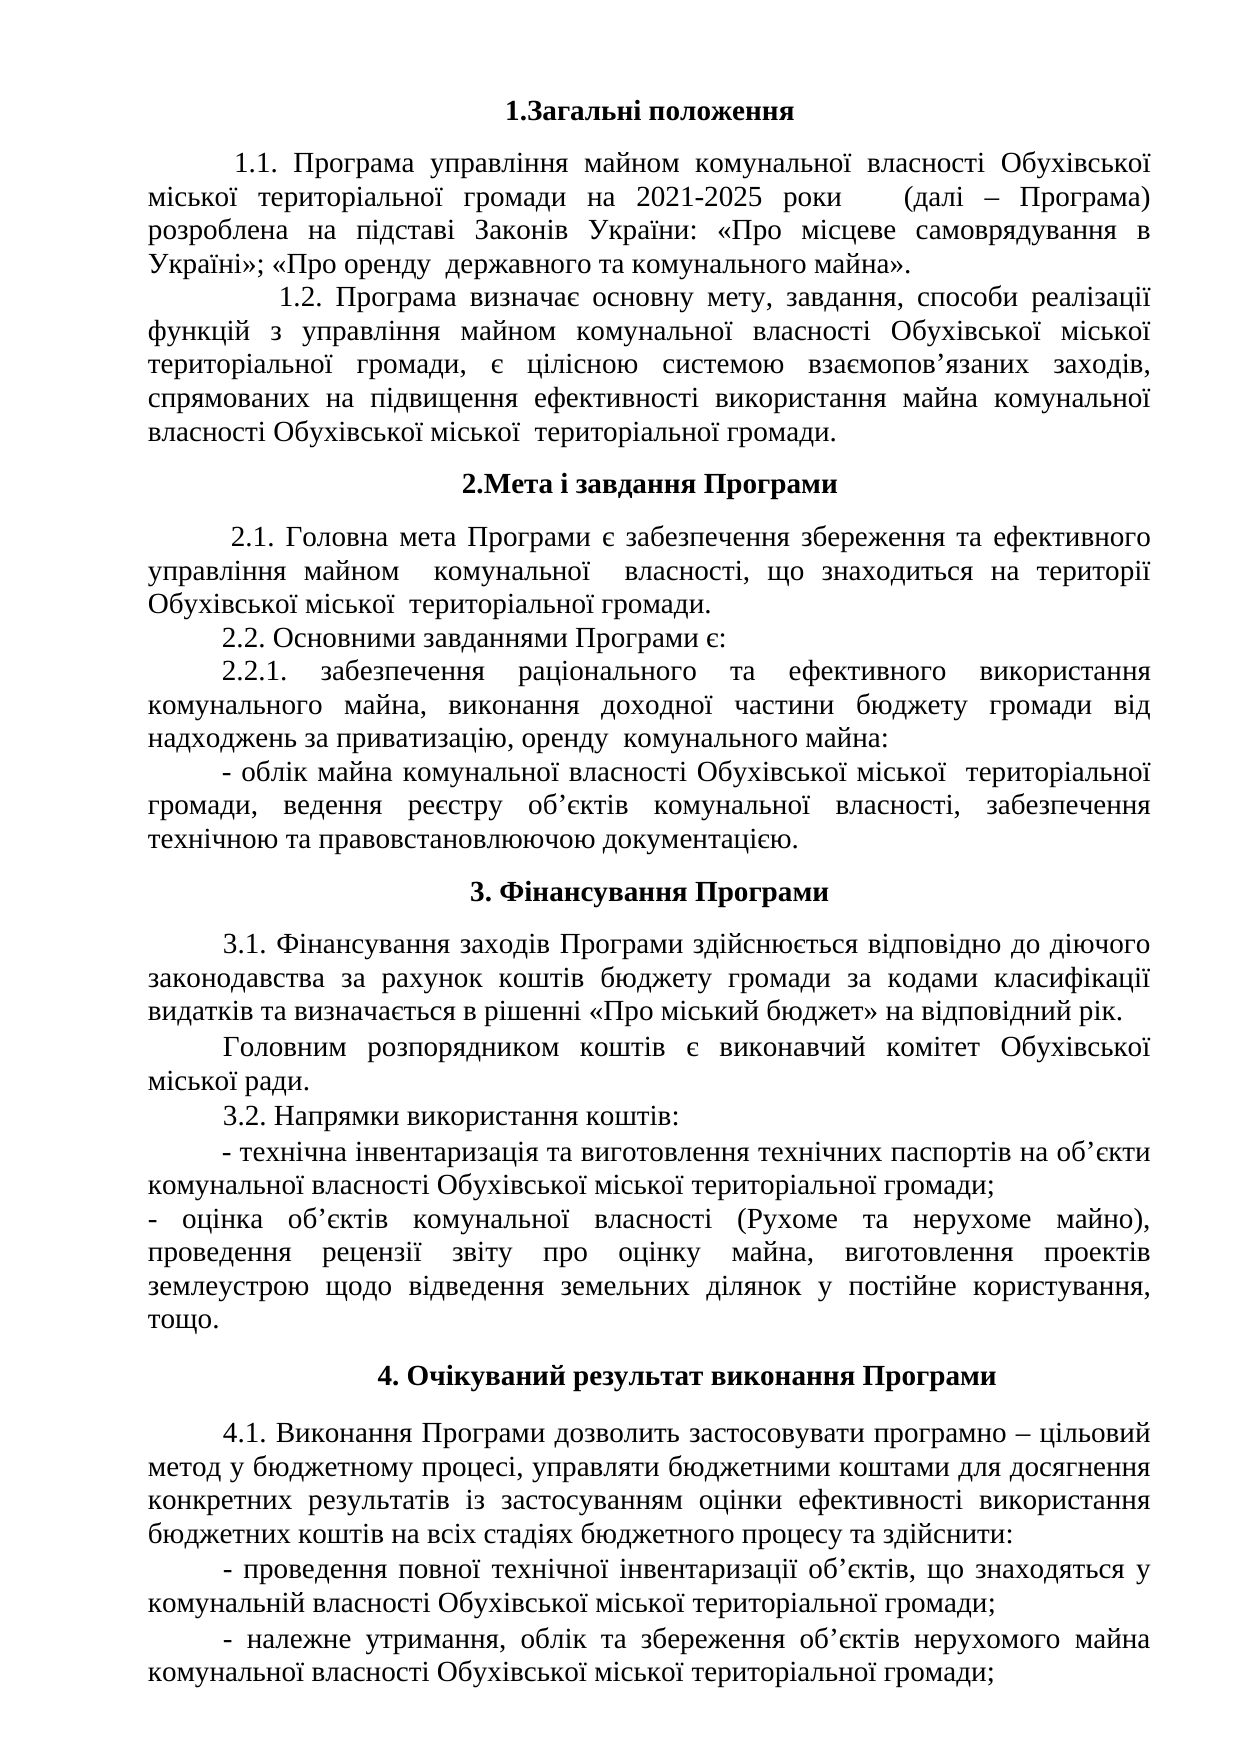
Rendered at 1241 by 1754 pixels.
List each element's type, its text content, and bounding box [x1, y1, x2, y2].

text 4.1. Виконання Програми дозволить застосовувати програмно – цільовий метод у бюджетному процесі, управляти бюджетними коштами для досягнення конкретних результатів із застосуванням оцінки ефективності використання бюджетних коштів на всіх стадіях бюджетного процесу та здійснити: [148, 1415, 1152, 1549]
text - проведення повної технічної інвентаризації об’єктів, що знаходяться у комунальній власності Обухівської міської територіальної громади; [148, 1552, 1152, 1619]
text - технічна інвентаризація та виготовлення технічних паспортів на об’єкти комунальної власності Обухівської міської територіальної громади; [148, 1134, 1152, 1201]
text 4. Очікуваний результат виконання Програми [148, 1358, 1152, 1392]
text 2.1. Головна мета Програми є забезпечення збереження та ефективного управління майном комунальної власності, що знаходиться на території Обухівської міської територіальної громади. [148, 519, 1152, 620]
text 2.2.1. забезпечення раціонального та ефективного використання комунального майна, виконання доходної частини бюджету громади від надходжень за приватизацію, оренду комунального майна: [148, 653, 1152, 754]
text 1.2. Програма визначає основну мету, завдання, способи реалізації функцій з управління майном комунальної власності Обухівської міської територіальної громади, є цілісною системою взаємопов’язаних заходів, спрямованих на підвищення ефективності використання майна комунальної власності Обухівської міської територіальної громади. [148, 279, 1152, 447]
text Головним розпорядником коштів є виконавчий комітет Обухівської міської ради. [148, 1029, 1152, 1096]
text 1.Загальні положення [148, 93, 1152, 126]
text - належне утримання, облік та збереження об’єктів нерухомого майна комунальної власності Обухівської міської територіальної громади; [148, 1621, 1152, 1688]
text - облік майна комунальної власності Обухівської міської територіальної громади, ведення реєстру об’єктів комунальної власності, забезпечення технічною та правовстановлюючою документацією. [148, 754, 1152, 854]
text - оцінка об’єктів комунальної власності (Рухоме та нерухоме майно), проведення рецензії звіту про оцінку майна, виготовлення проектів землеустрою щодо відведення земельних ділянок у постійне користування, тощо. [148, 1201, 1152, 1335]
text 2.2. Основними завданнями Програми є: [148, 620, 1152, 653]
text 3.2. Напрямки використання коштів: [148, 1098, 1152, 1132]
text 2.Мета і завдання Програми [148, 466, 1152, 500]
text 3. Фінансування Програми [163, 874, 1136, 907]
text 1.1. Програма управління майном комунальної власності Обухівської міської територіальної громади на 2021-2025 роки (далі – Програма) розроблена на підставі Законів України: «Про місцеве самоврядування в Україні»; «Про оренду державного та комунального майна». [148, 145, 1152, 279]
text 3.1. Фінансування заходів Програми здійснюється відповідно до діючого законодавства за рахунок коштів бюджету громади за кодами класифікації видатків та визначається в рішенні «Про міський бюджет» на відповідний рік. [148, 926, 1152, 1027]
